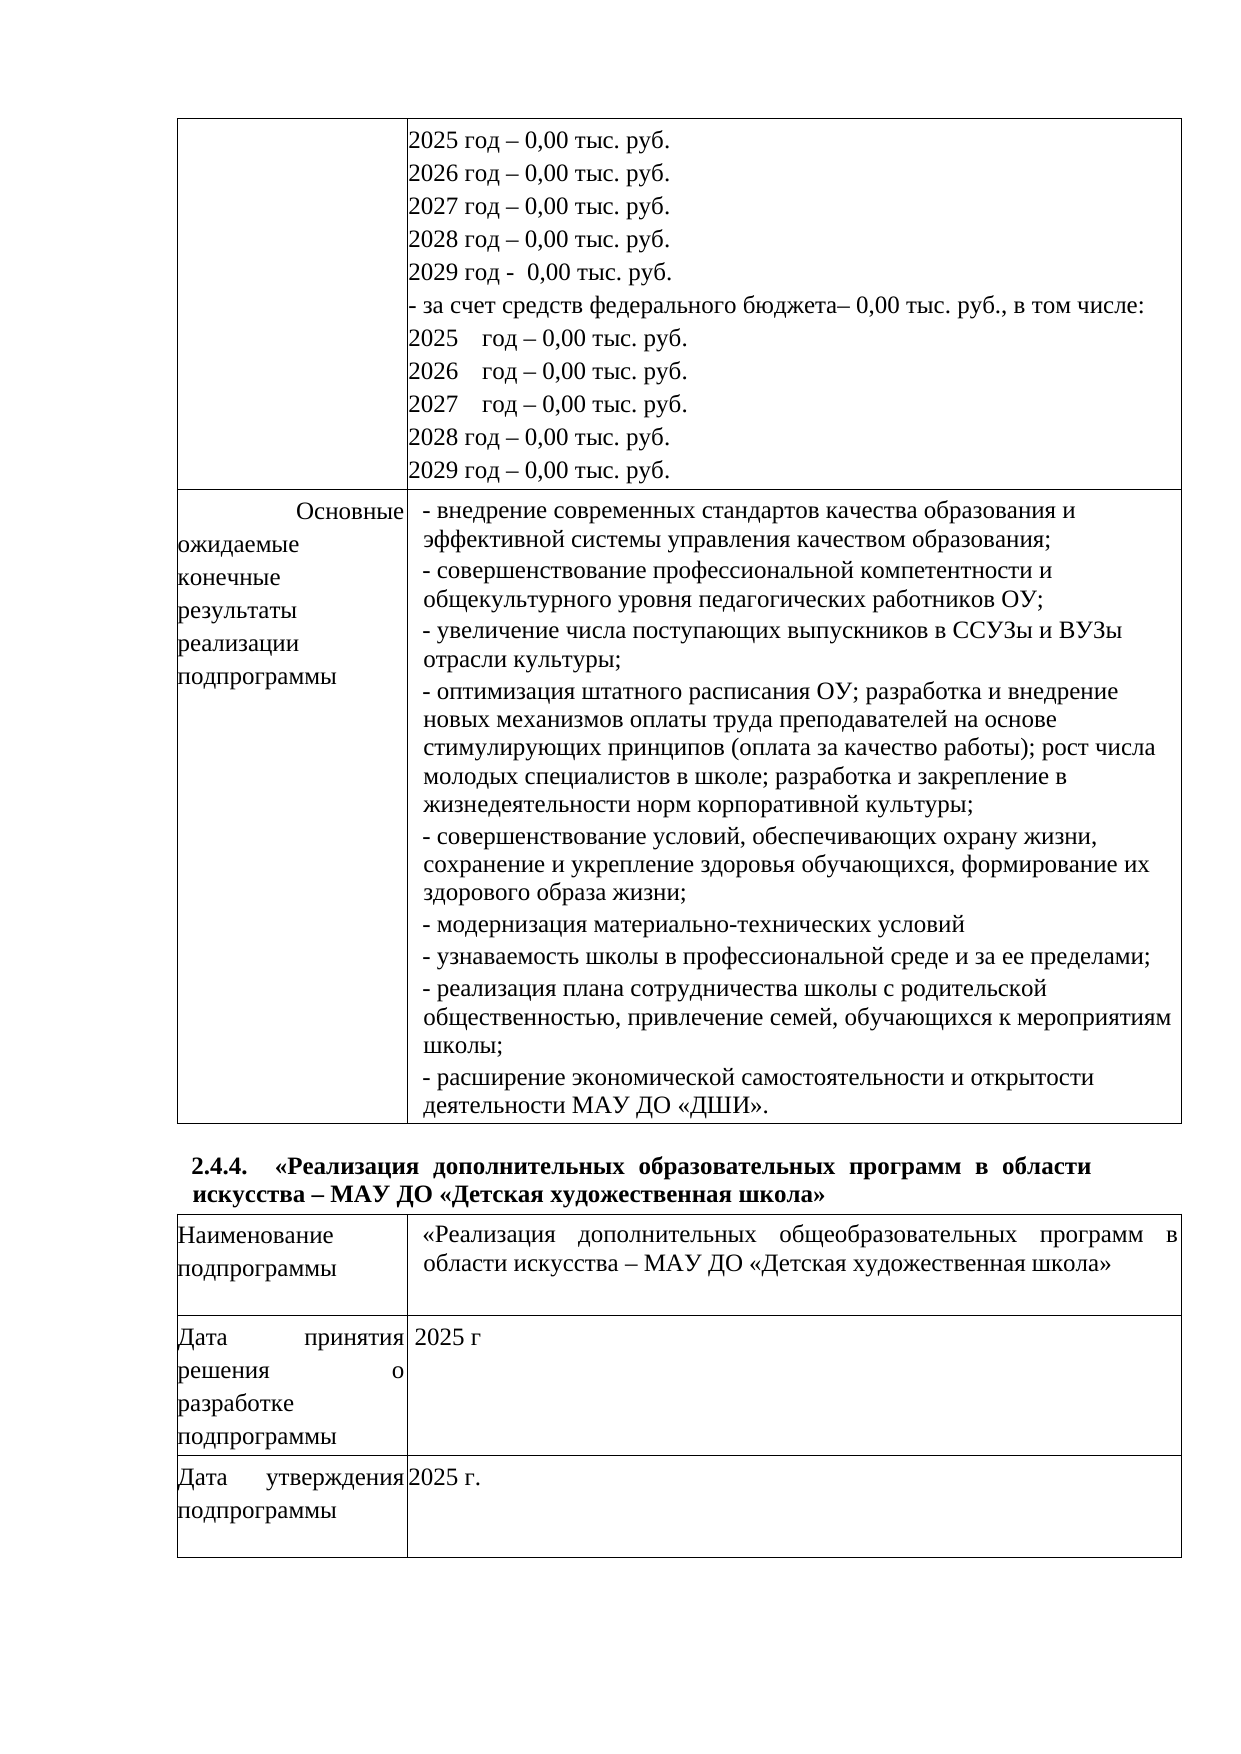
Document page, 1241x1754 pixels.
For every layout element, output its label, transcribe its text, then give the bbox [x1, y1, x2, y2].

table_cell - внедрение современных стандартов качества образования и эффективной системы управления качеством образования; - совершенствование профессиональной компетентности и общекультурного уровня педагогических работников ОУ; - увеличение числа поступающих выпускников в ССУЗы и ВУЗы отрасли культуры; - оптимизация штатного расписания ОУ; разработка и внедрение новых механизмов оплаты труда преподавателей на основе стимулирующих принципов (оплата за качество работы); рост числа молодых специалистов в школе; разработка и закрепление в жизнедеятельности норм корпоративной культуры; - совершенствование условий, обеспечивающих охрану жизни, сохранение и укрепление здоровья обучающихся, формирование их здорового образа жизни; - модернизация материально-технических условий - узнаваемость школы в профессиональной среде и за ее пределами; - реализация плана сотрудничества школы с родительской общественностью, привлечение семей, обучающихся к мероприятиям школы; - расширение экономической самостоятельности и открытости деятельности МАУ ДО «ДШИ». [408, 490, 1181, 1123]
table_header «Реализация дополнительных общеобразовательных программ в области искусства – МАУ ДО «Детская художественная школа» [408, 1215, 1181, 1315]
table_cell 2025 г. [408, 1456, 1181, 1557]
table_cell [178, 119, 407, 489]
text 2.4.4. «Реализация дополнительных образовательных программ в области искусства – МАУ ДО «Детская художественная школа» [191, 1152, 1092, 1208]
table_cell Дата принятия решения о разработке подпрограммы [178, 1316, 407, 1455]
table_cell Основные ожидаемые конечные результаты реализации подпрограммы [178, 490, 407, 1123]
table_cell 2025 г [408, 1316, 1181, 1455]
table_header Наименование подпрограммы [178, 1215, 407, 1315]
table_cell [408, 119, 1181, 489]
table_cell Дата утверждения подпрограммы [178, 1456, 407, 1557]
